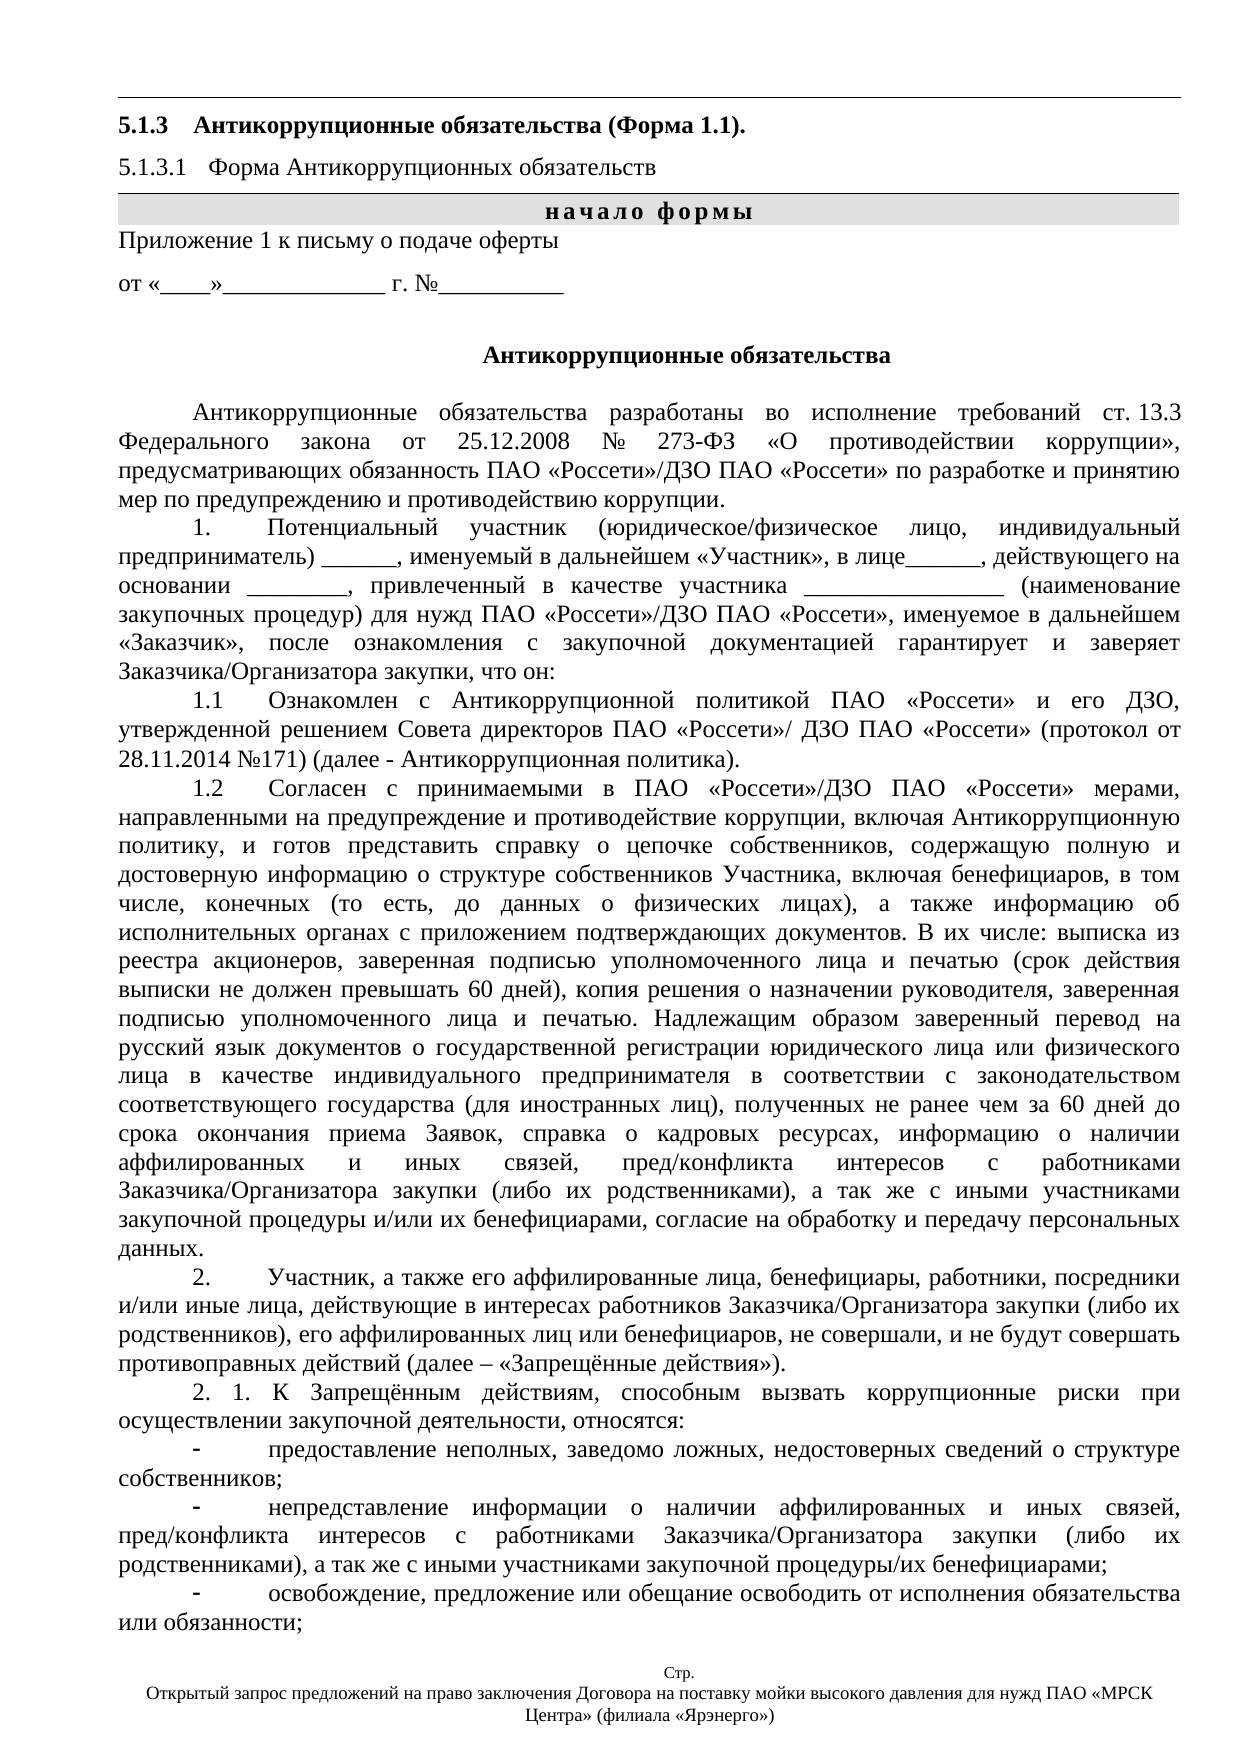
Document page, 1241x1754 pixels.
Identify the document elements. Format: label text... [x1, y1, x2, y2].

text начало формы [118, 194, 1179, 225]
text Антикоррупционные обязательства [118, 340, 1181, 369]
list Потенциальный участник (юридическое/физическое лицо, индивидуальный предприниматель) ______, именуемый в дальнейшем «Участник», в лице______, действующего на основании ________, привлеченный в качестве участника ________________ (наименование закупочных процедур) для нужд ПАО «Россети»/ДЗО ПАО «Россети», именуемое в дальнейшем «Заказчик», после ознакомления с закупочной документацией гарантирует и заверяет Заказчика/Организатора закупки, что он: [118, 512, 1181, 685]
list Участник, а также его аффилированные лица, бенефициары, работники, посредники и/или иные лица, действующие в интересах работников Заказчика/Организатора закупки (либо их родственников), его аффилированных лиц или бенефициаров, не совершали, и не будут совершать противоправных действий (далее – «Запрещённые действия»). [118, 1262, 1181, 1377]
list предоставление неполных, заведомо ложных, недостоверных сведений о структуре собственников; [118, 1434, 1181, 1492]
text 1.1 Ознакомлен с Антикоррупционной политикой ПАО «Россети» и его ДЗО, утвержденной решением Совета директоров ПАО «Россети»/ ДЗО ПАО «Россети» (протокол от 28.11.2014 №171) (далее - Антикоррупционная политика). [118, 685, 1181, 773]
list освобождение, предложение или обещание освободить от исполнения обязательства или обязанности; [118, 1578, 1181, 1635]
subtitle Антикоррупционные обязательства (Форма 1.1). [118, 111, 1181, 139]
list непредставление информации о наличии аффилированных и иных связей, пред/конфликта интересов с работниками Заказчика/Организатора закупки (либо их родственниками), а так же с иными участниками закупочной процедуры/их бенефициарами; [118, 1492, 1181, 1578]
text от «____»_____________ г. №__________ [118, 268, 1181, 297]
text 2. 1. К Запрещённым действиям, способным вызвать коррупционные риски при осуществлении закупочной деятельности, относятся: [118, 1377, 1181, 1434]
list Согласен с принимаемыми в ПАО «Россети»/ДЗО ПАО «Россети» мерами, направленными на предупреждение и противодействие коррупции, включая Антикоррупционную политику, и готов представить справку о цепочке собственников, содержащую полную и достоверную информацию о структуре собственников Участника, включая бенефициаров, в том числе, конечных (то есть, до данных о физических лицах), а также информацию об исполнительных органах с приложением подтверждающих документов. В их числе: выписка из реестра акционеров, заверенная подписью уполномоченного лица и печатью (срок действия выписки не должен превышать 60 дней), копия решения о назначении руководителя, заверенная подписью уполномоченного лица и печатью. Надлежащим образом заверенный перевод на русский язык документов о государственной регистрации юридического лица или физического лица в качестве индивидуального предпринимателя в соответствии с законодательством соответствующего государства (для иностранных лиц), полученных не ранее чем за 60 дней до срока окончания приема Заявок, справка о кадровых ресурсах, информацию о наличии аффилированных и иных связей, пред/конфликта интересов с работниками Заказчика/Организатора закупки (либо их родственниками), а так же с иными участниками закупочной процедуры и/или их бенефициарами, согласие на обработку и передачу персональных данных. [118, 773, 1181, 1262]
text Приложение 1 к письму о подаче оферты [118, 225, 1181, 254]
subtitle Форма Антикоррупционных обязательств [118, 152, 1181, 181]
text Антикоррупционные обязательства разработаны во исполнение требований ст. 13.3 Федерального закона от 25.12.2008 № 273-ФЗ «О противодействии коррупции», предусматривающих обязанность ПАО «Россети»/ДЗО ПАО «Россети» по разработке и принятию мер по предупреждению и противодействию коррупции. [118, 397, 1181, 512]
